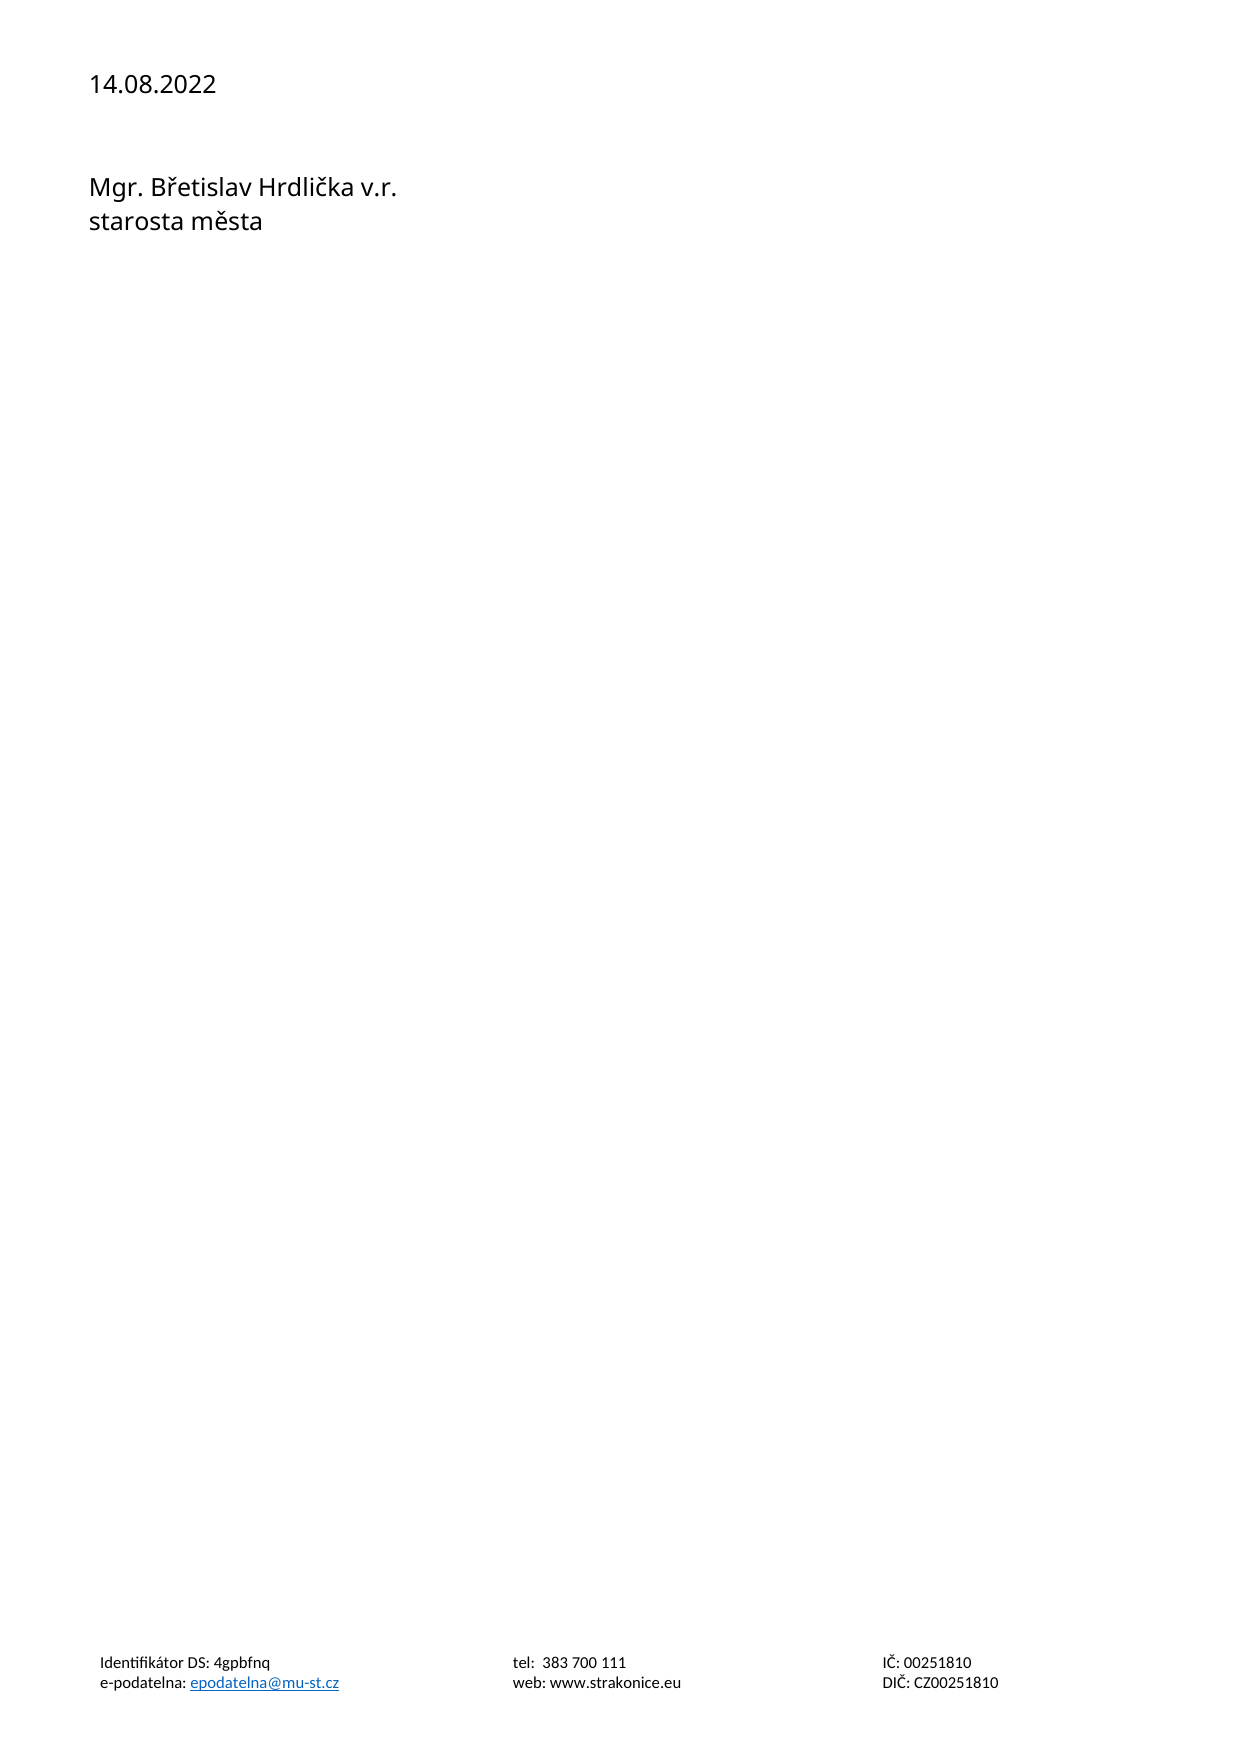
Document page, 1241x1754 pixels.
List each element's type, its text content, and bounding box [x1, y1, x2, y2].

text 14.08.2022 [89, 67, 1152, 101]
text Mgr. Břetislav Hrdlička v.r. [89, 169, 1152, 203]
text starosta města [89, 203, 1152, 237]
